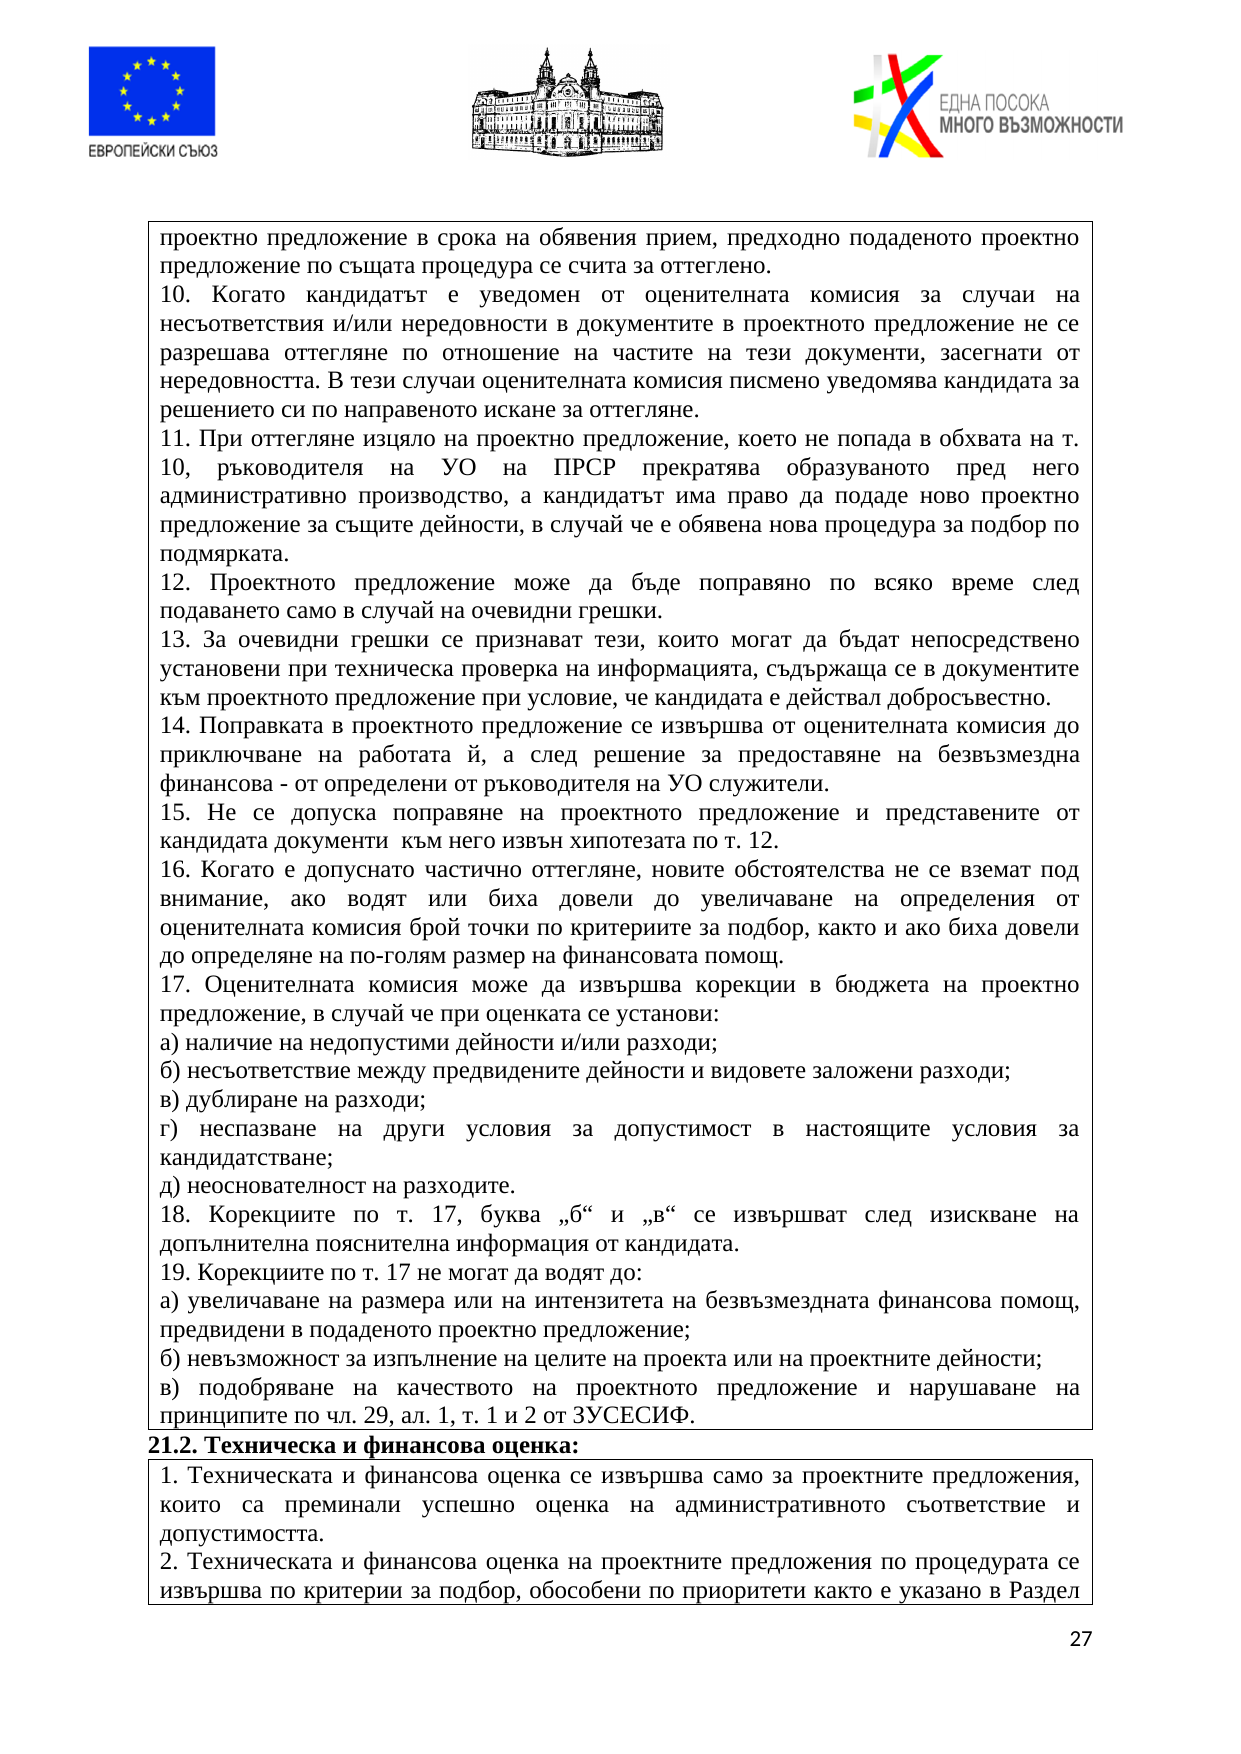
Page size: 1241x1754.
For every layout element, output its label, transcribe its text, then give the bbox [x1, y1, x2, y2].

picture [88, 45, 219, 160]
picture [846, 50, 1125, 160]
subtitle 21.2. Техническа и финансова оценка: [148, 1430, 1092, 1459]
picture [467, 44, 671, 160]
